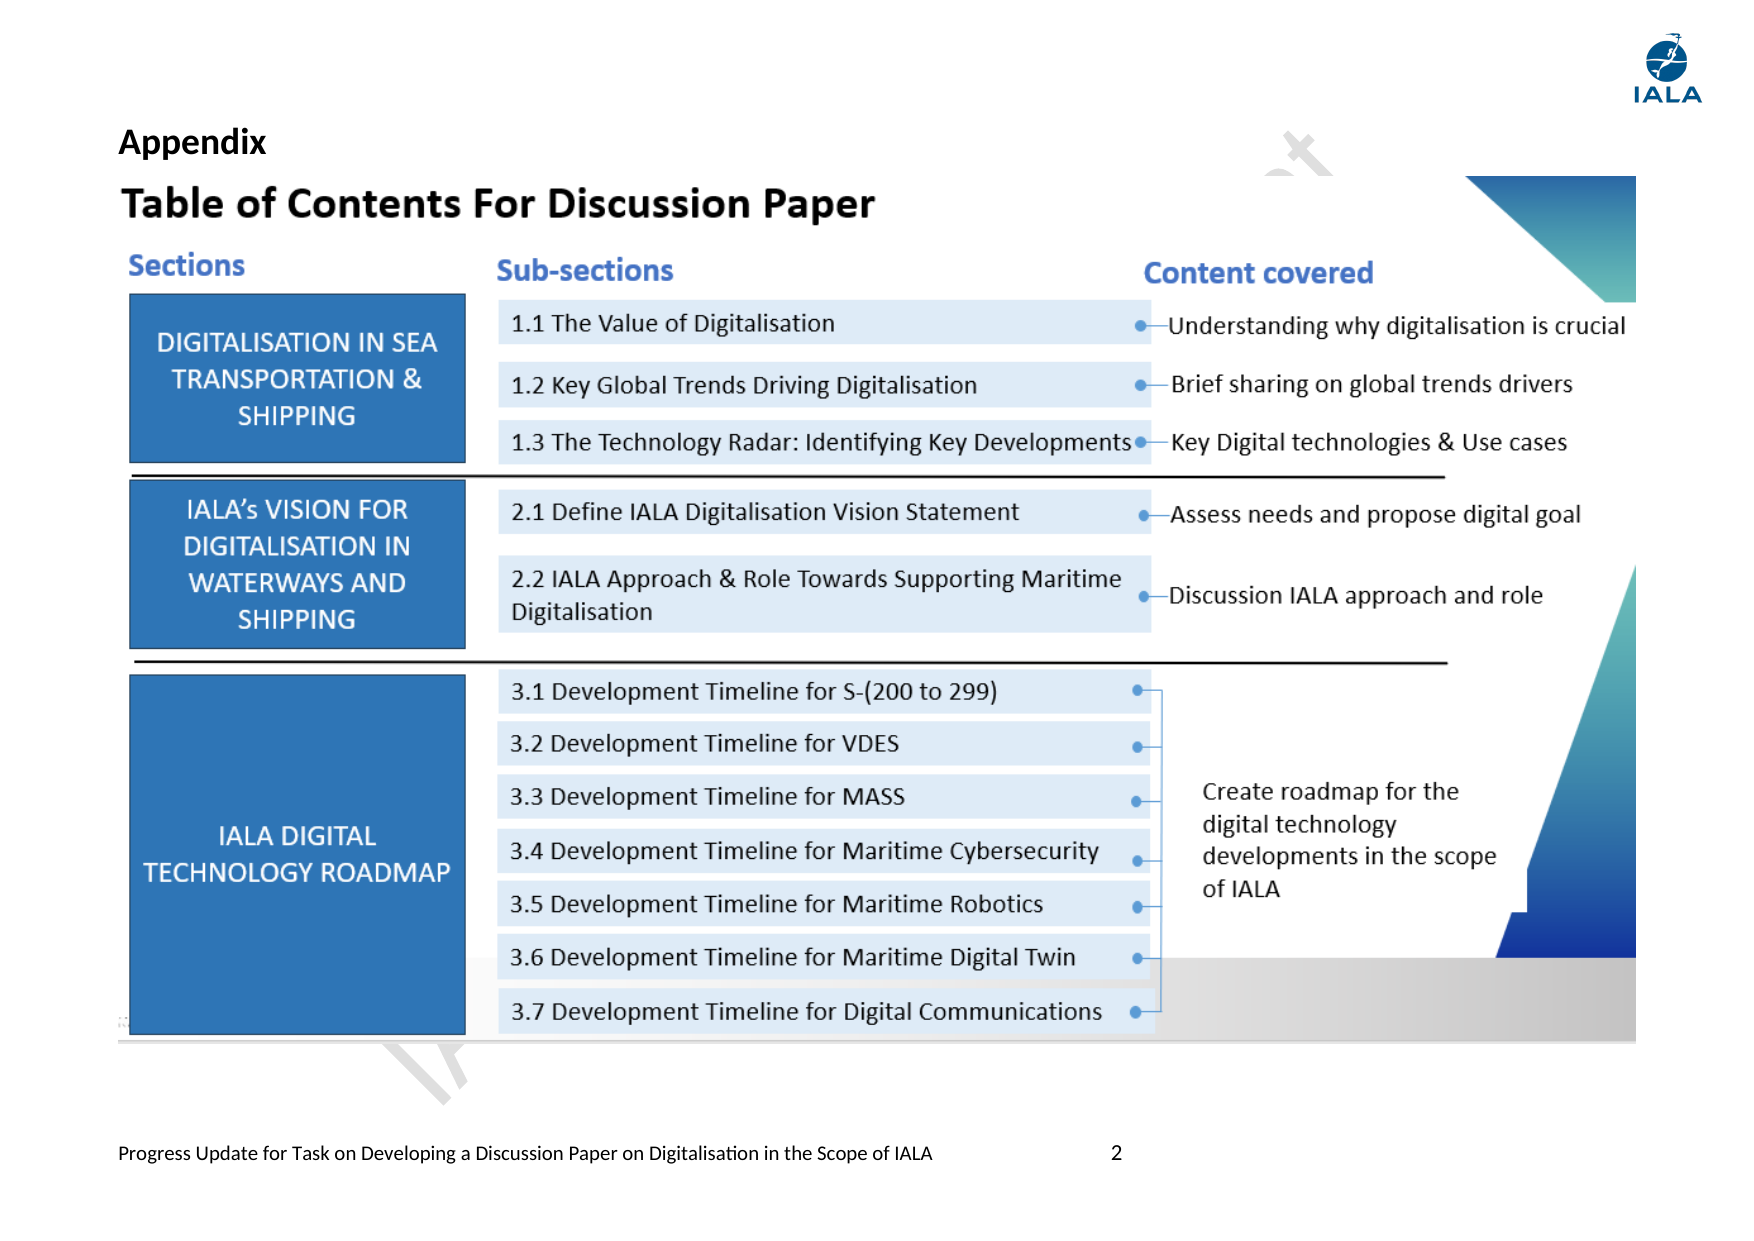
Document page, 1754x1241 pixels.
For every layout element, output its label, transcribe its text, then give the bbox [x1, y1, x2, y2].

picture [118, 176, 1636, 1044]
list Appendix [118, 118, 1636, 164]
picture [1619, 25, 1714, 118]
